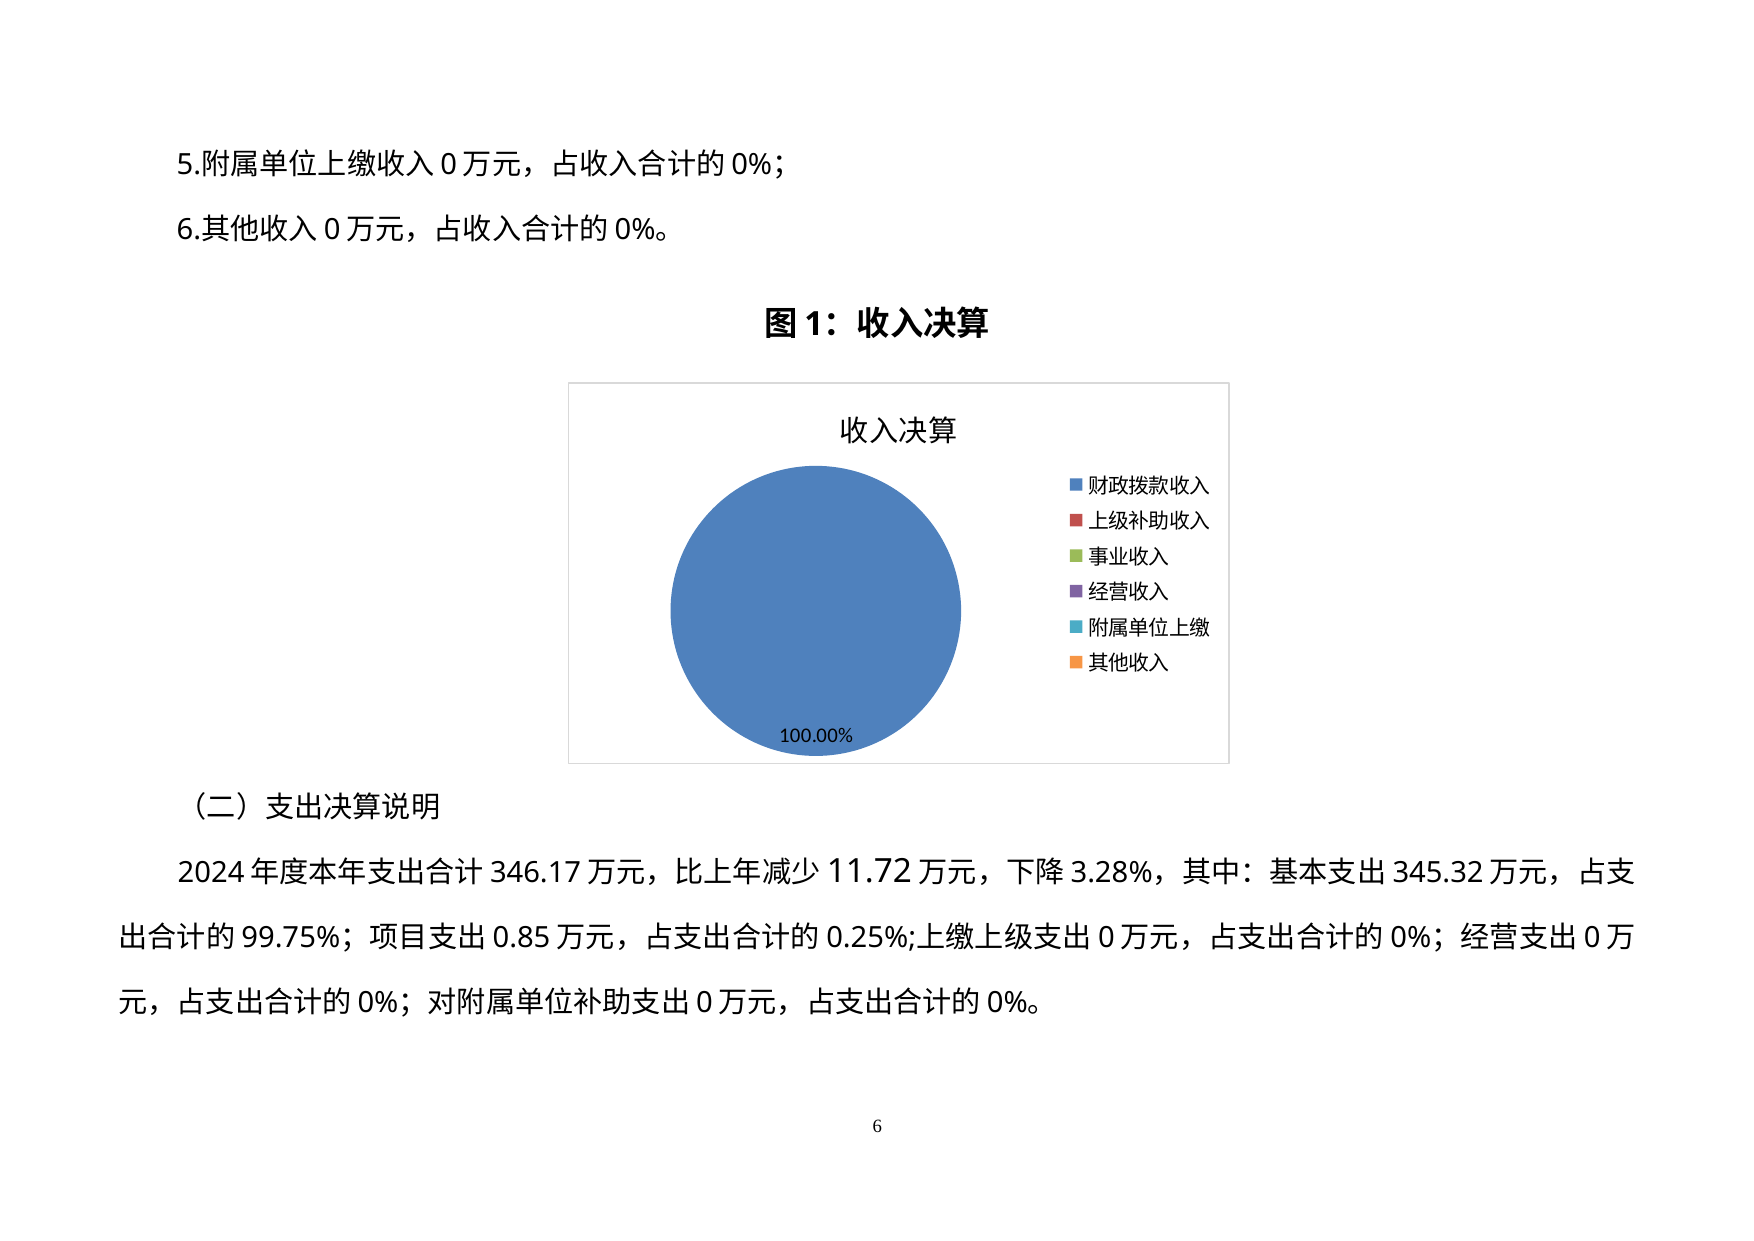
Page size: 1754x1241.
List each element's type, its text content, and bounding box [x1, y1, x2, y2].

text 6.其他收入0万元，占收入合计的0%。 [118, 194, 1636, 259]
text 2024年度本年支出合计346.17万元，比上年减少11.72万元，下降3.28%，其中：基本支出345.32万元，占支出合计的99.75%；项目支出0.85万元，占支出合计的0.25%;上缴上级支出0万元，占支出合计的0%；经营支出0万元，占支出合计的0%；对附属单位补助支出0万元，占支出合计的0%。 [118, 837, 1636, 1032]
subtitle 图1：收入决算 [118, 288, 1636, 353]
text 5.附属单位上缴收入0万元，占收入合计的0%； [118, 129, 1636, 194]
text （二）支出决算说明 [118, 772, 1636, 837]
